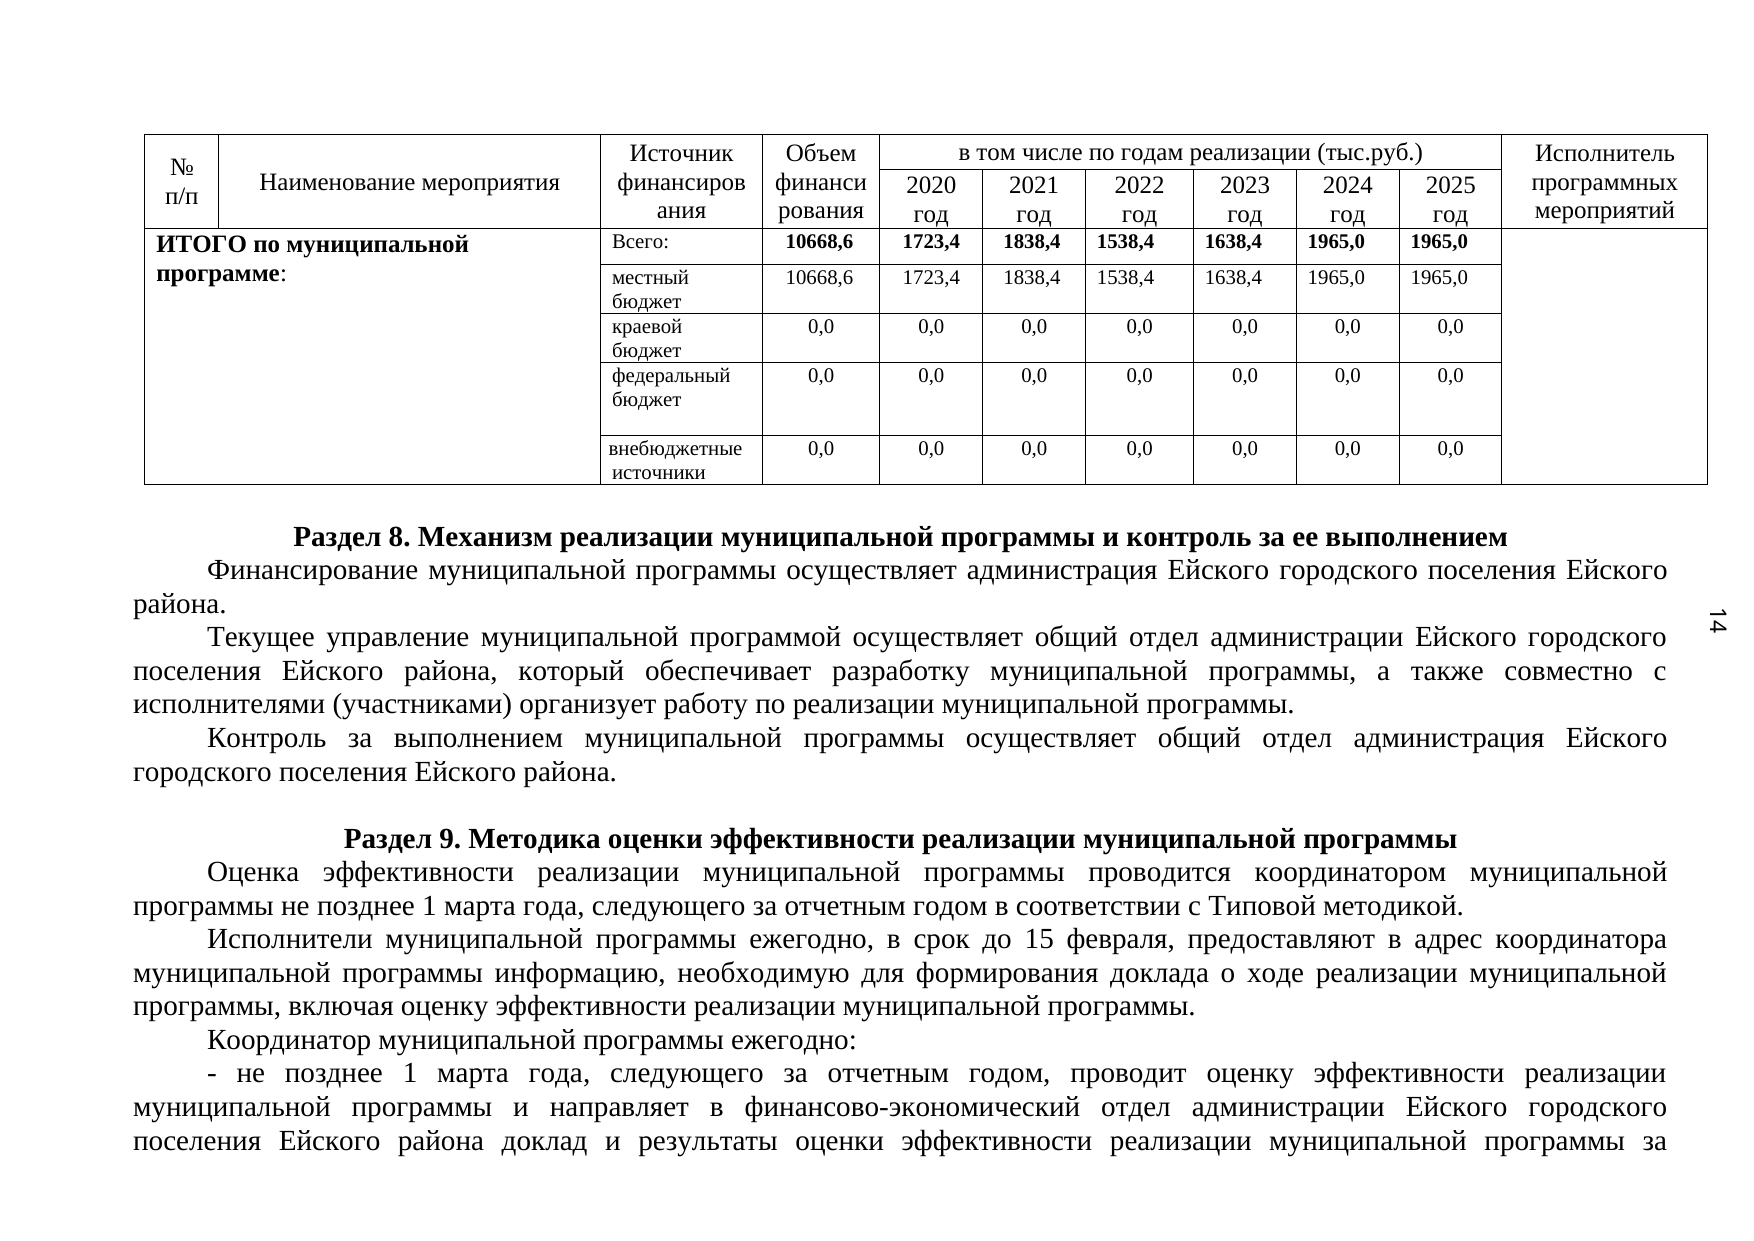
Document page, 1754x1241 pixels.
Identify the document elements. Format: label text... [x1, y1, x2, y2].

table_cell 0,0 [1194, 314, 1296, 362]
table_cell 2025 год [1400, 170, 1501, 228]
table_cell 0,0 [1297, 436, 1399, 484]
table_cell Всего: [601, 229, 762, 263]
table_cell 1965,0 [1297, 265, 1399, 313]
text Контроль за выполнением муниципальной программы осуществляет общий отдел администрация Ейского городского поселения Ейского района. [133, 720, 1668, 787]
table_cell 1538,4 [1086, 265, 1193, 313]
table_cell внебюджетные источники [601, 436, 762, 484]
table_cell краевой бюджет [601, 314, 762, 362]
table_cell 0,0 [1297, 314, 1399, 362]
table_cell 0,0 [983, 363, 1085, 435]
text Исполнители муниципальной программы ежегодно, в срок до 15 февраля, предоставляют в адрес координатора муниципальной программы информацию, необходимую для формирования доклада о ходе реализации муниципальной программы, включая оценку эффективности реализации муниципальной программы. [133, 921, 1668, 1022]
text Раздел 9. Методика оценки эффективности реализации муниципальной программы [133, 821, 1668, 854]
table_cell 0,0 [1086, 363, 1193, 435]
table_header Наименование мероприятия [219, 135, 600, 228]
table_cell 2023 год [1194, 170, 1296, 228]
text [133, 1056, 1668, 1156]
text Текущее управление муниципальной программой осуществляет общий отдел администрации Ейского городского поселения Ейского района, который обеспечивает разработку муниципальной программы, а также совместно с исполнителями (участниками) организует работу по реализации муниципальной программы. [133, 619, 1668, 720]
table_cell 1838,4 [983, 265, 1085, 313]
table_cell 0,0 [1400, 314, 1501, 362]
table_cell [1502, 229, 1707, 484]
text Финансирование муниципальной программы осуществляет администрация Ейского городского поселения Ейского района. [133, 552, 1668, 619]
table_cell 10668,6 [763, 229, 879, 263]
table_cell 0,0 [1086, 436, 1193, 484]
table_header в том числе по годам реализации (тыс.руб.) [880, 135, 1501, 169]
table_cell 0,0 [1194, 436, 1296, 484]
table_cell местный бюджет [601, 265, 762, 313]
table_cell ИТОГО по муниципальной программе: [145, 229, 600, 484]
table_header Объем финансирования [763, 135, 879, 228]
table_cell 1638,4 [1194, 265, 1296, 313]
table_header Исполнитель программных мероприятий [1502, 135, 1707, 228]
table_cell 1538,4 [1086, 229, 1193, 263]
table_header № п/п [145, 135, 218, 228]
table_cell 0,0 [880, 436, 982, 484]
table_cell 0,0 [1086, 314, 1193, 362]
table_cell 1723,4 [880, 229, 982, 263]
table_cell 0,0 [763, 314, 879, 362]
table_cell 1838,4 [983, 229, 1085, 263]
table_cell 1965,0 [1400, 229, 1501, 263]
table_cell 2020 год [880, 170, 982, 228]
table_cell 0,0 [1400, 363, 1501, 435]
table_cell 0,0 [983, 314, 1085, 362]
table_cell 0,0 [1400, 436, 1501, 484]
table_cell 2022 год [1086, 170, 1193, 228]
table_cell 0,0 [1194, 363, 1296, 435]
table_cell 0,0 [1297, 363, 1399, 435]
table_cell 1638,4 [1194, 229, 1296, 263]
table_cell 0,0 [983, 436, 1085, 484]
table_cell 0,0 [763, 363, 879, 435]
table_cell 0,0 [763, 436, 879, 484]
table_cell 0,0 [880, 363, 982, 435]
text Раздел 8. Механизм реализации муниципальной программы и контроль за ее выполнением [133, 519, 1668, 552]
table_cell 0,0 [880, 314, 982, 362]
table_cell 2024 год [1297, 170, 1399, 228]
table_cell 1965,0 [1297, 229, 1399, 263]
text Координатор муниципальной программы ежегодно: [133, 1022, 1668, 1056]
table_cell 1965,0 [1400, 265, 1501, 313]
table_cell 2021 год [983, 170, 1085, 228]
table_cell 10668,6 [763, 265, 879, 313]
text Оценка эффективности реализации муниципальной программы проводится координатором муниципальной программы не позднее 1 марта года, следующего за отчетным годом в соответствии с Типовой методикой. [133, 854, 1668, 921]
table_header Источник финансирования [601, 135, 762, 228]
table_cell 1723,4 [880, 265, 982, 313]
table_cell федеральный бюджет [601, 363, 762, 435]
